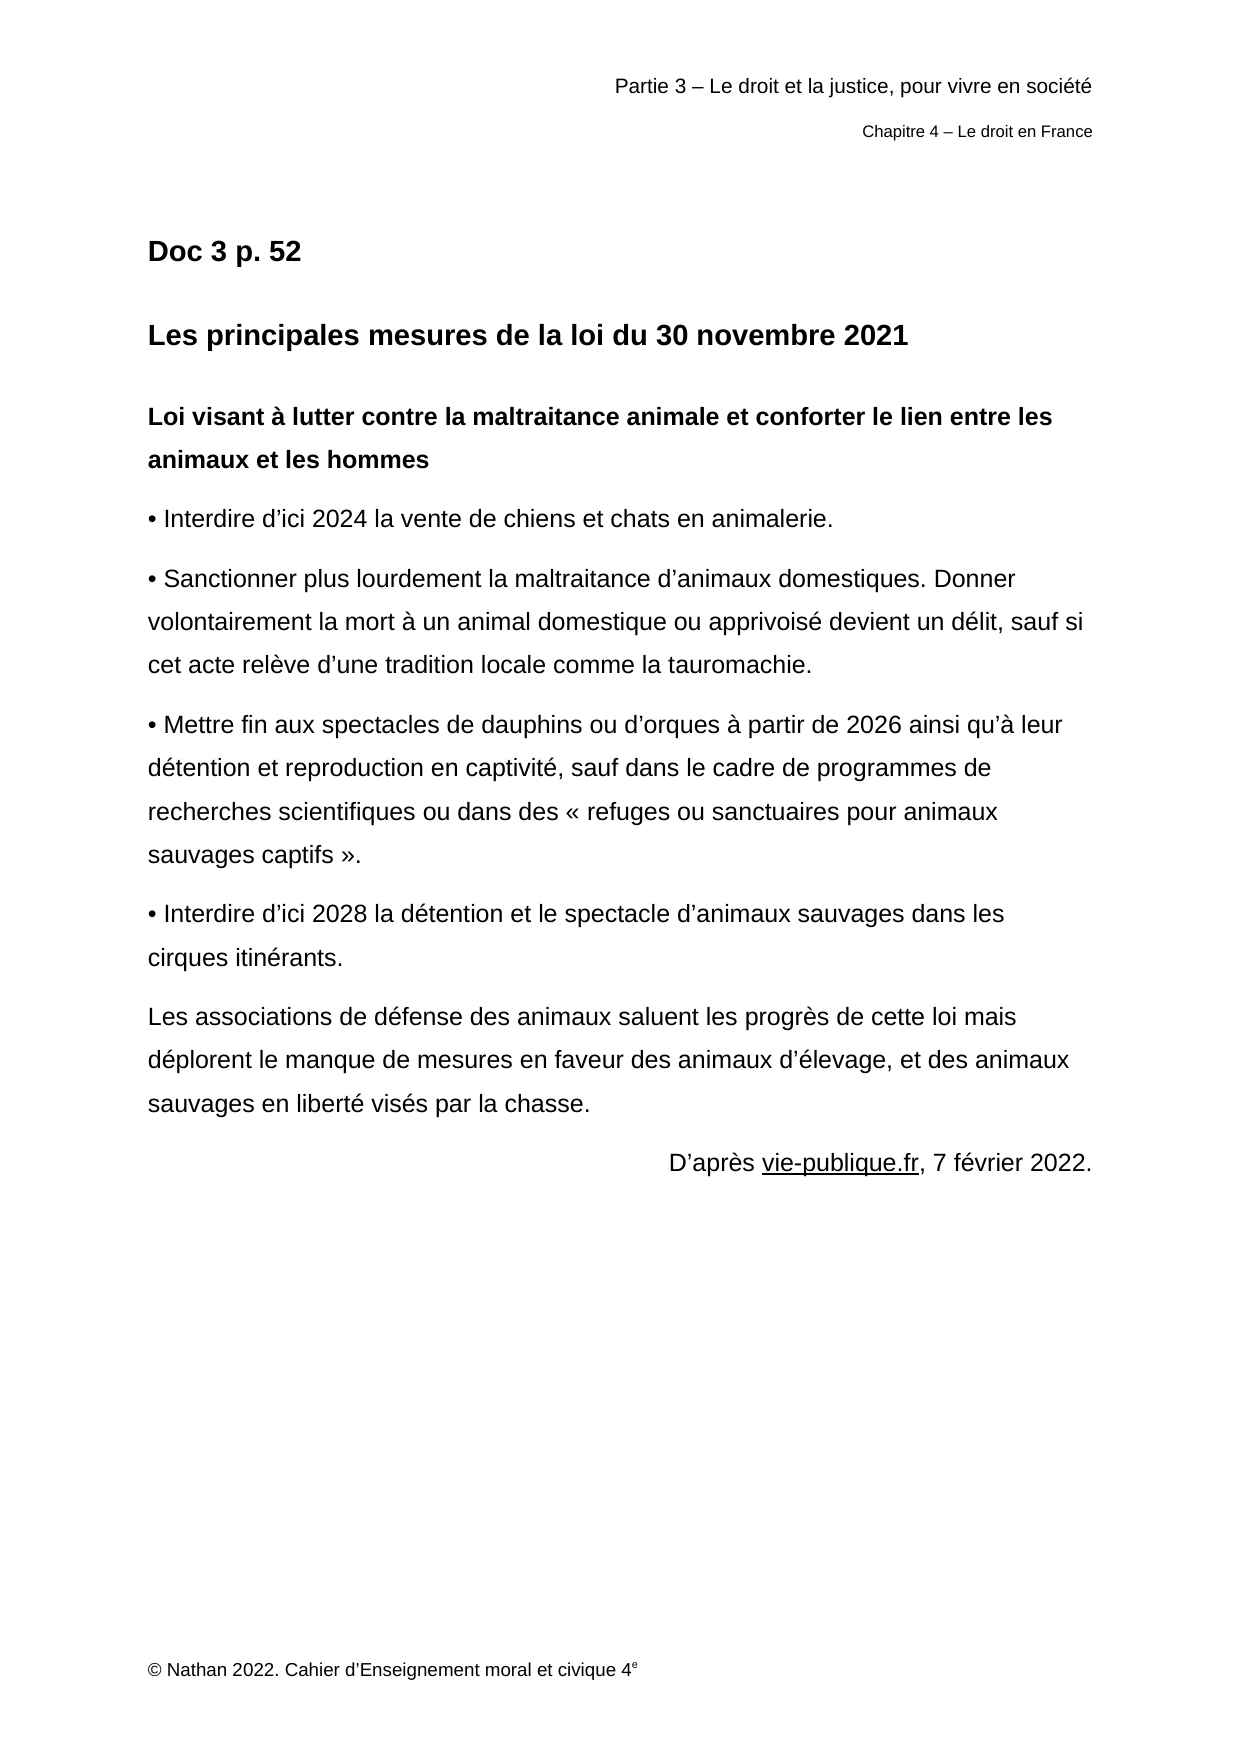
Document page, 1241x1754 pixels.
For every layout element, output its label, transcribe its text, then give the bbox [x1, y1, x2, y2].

text D’après vie-publique.fr, 7 février 2022. [148, 1148, 1093, 1177]
text Doc 3 p. 52 [148, 234, 1093, 268]
text • Interdire d’ici 2024 la vente de chiens et chats en animalerie. [148, 504, 1093, 533]
text • Interdire d’ici 2028 la détention et le spectacle d’animaux sauvages dans les cirques itinérants. [148, 899, 1093, 971]
text • Sanctionner plus lourdement la maltraitance d’animaux domestiques. Donner volontairement la mort à un animal domestique ou apprivoisé devient un délit, sauf si cet acte relève d’une tradition locale comme la tauromachie. [148, 564, 1093, 679]
text Les associations de défense des animaux saluent les progrès de cette loi mais déplorent le manque de mesures en faveur des animaux d’élevage, et des animaux sauvages en liberté visés par la chasse. [148, 1002, 1093, 1117]
text Les principales mesures de la loi du 30 novembre 2021 [148, 318, 1093, 351]
text • Mettre fin aux spectacles de dauphins ou d’orques à partir de 2026 ainsi qu’à leur détention et reproduction en captivité, sauf dans le cadre de programmes de recherches scientifiques ou dans des « refuges ou sanctuaires pour animaux sauvages captifs ». [148, 710, 1093, 868]
text Loi visant à lutter contre la maltraitance animale et conforter le lien entre les animaux et les hommes [148, 402, 1093, 473]
